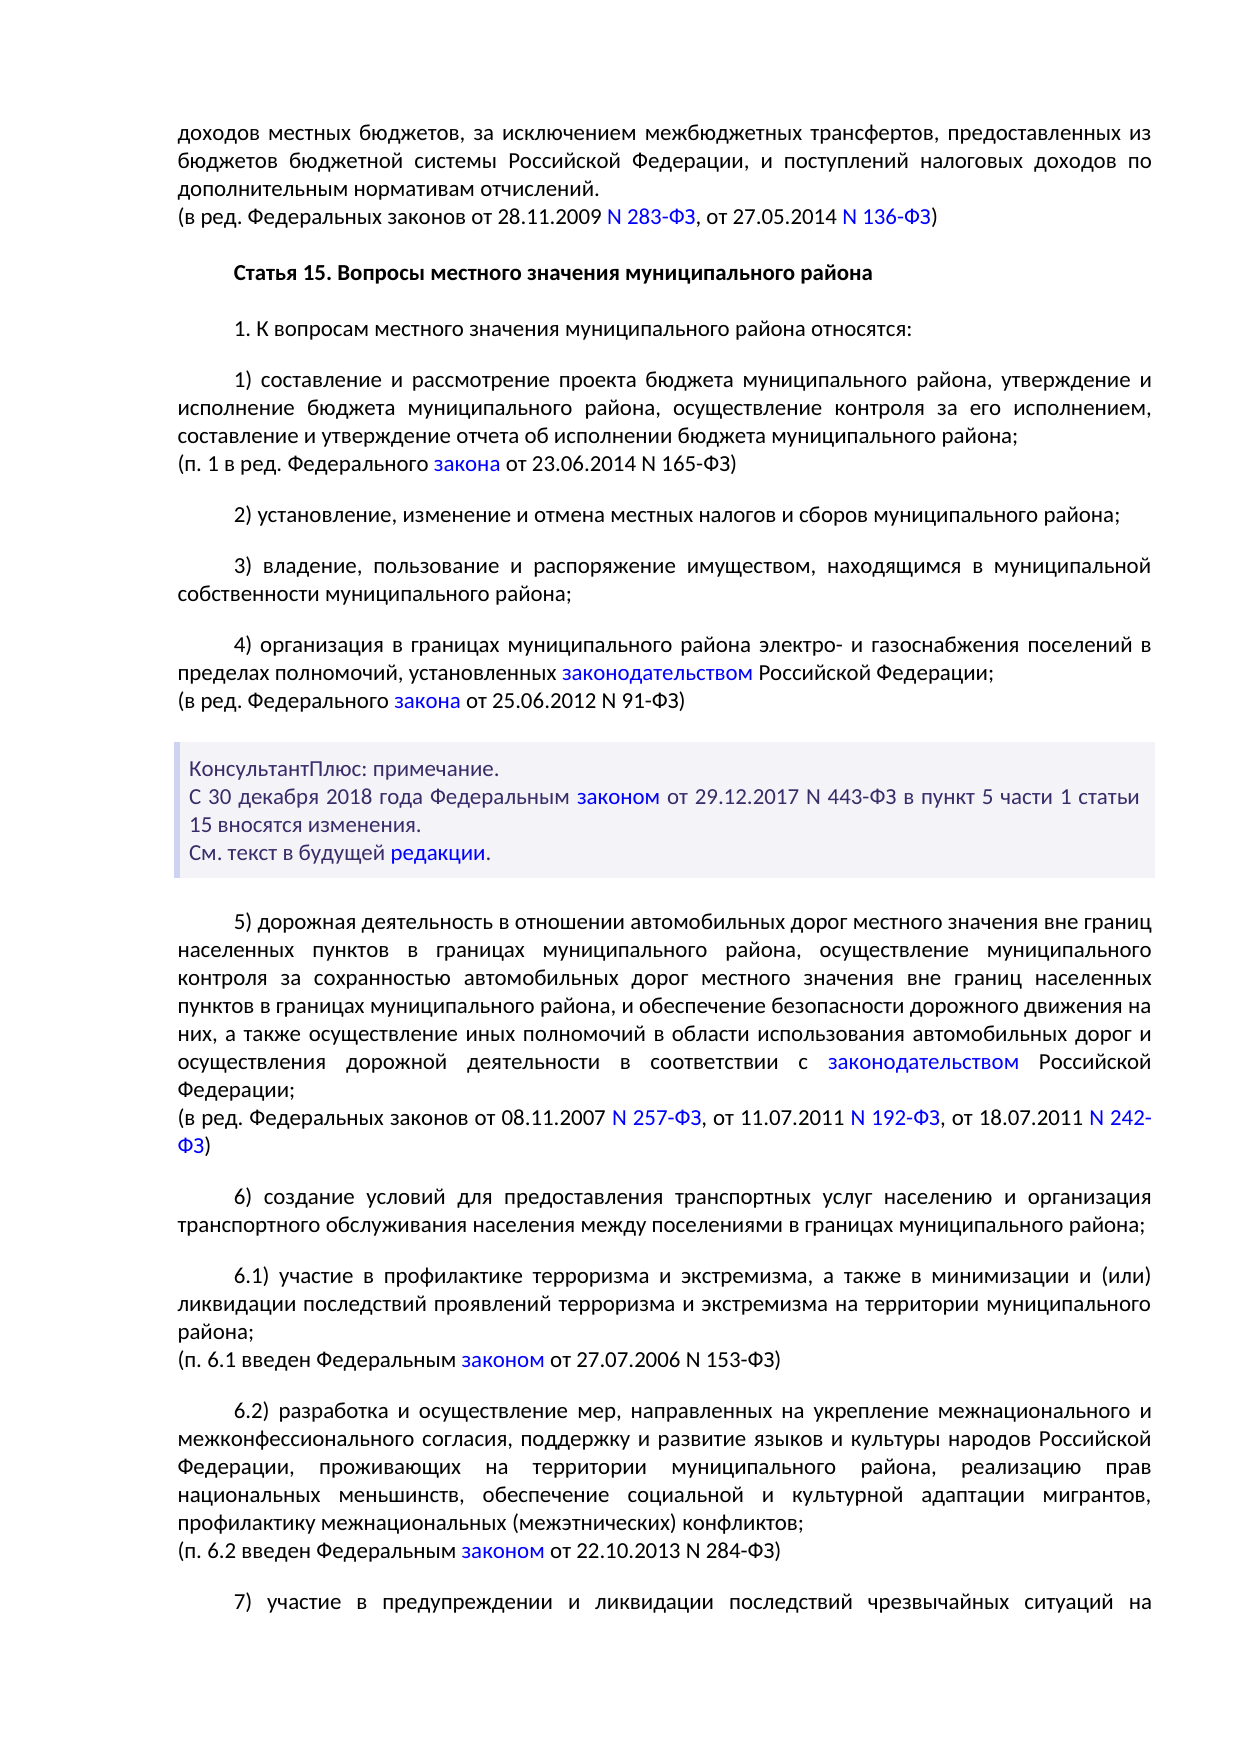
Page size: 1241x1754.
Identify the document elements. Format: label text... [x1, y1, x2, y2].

text (в ред. Федеральных законов от 28.11.2009 N 283-ФЗ, от 27.05.2014 N 136-ФЗ) [177, 202, 1152, 230]
title Статья 15. Вопросы местного значения муниципального района [177, 258, 1152, 286]
text 6.2) разработка и осуществление мер, направленных на укрепление межнационального и межконфессионального согласия, поддержку и развитие языков и культуры народов Российской Федерации, проживающих на территории муниципального района, реализацию прав национальных меньшинств, обеспечение социальной и культурной адаптации мигрантов, профилактику межнациональных (межэтнических) конфликтов; [177, 1396, 1152, 1536]
text (в ред. Федеральных законов от 08.11.2007 N 257-ФЗ, от 11.07.2011 N 192-ФЗ, от 18.07.2011 N 242-ФЗ) [177, 1103, 1152, 1159]
text 4) организация в границах муниципального района электро- и газоснабжения поселений в пределах полномочий, установленных законодательством Российской Федерации; [177, 630, 1152, 686]
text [177, 118, 1152, 202]
text 5) дорожная деятельность в отношении автомобильных дорог местного значения вне границ населенных пунктов в границах муниципального района, осуществление муниципального контроля за сохранностью автомобильных дорог местного значения вне границ населенных пунктов в границах муниципального района, и обеспечение безопасности дорожного движения на них, а также осуществление иных полномочий в области использования автомобильных дорог и осуществления дорожной деятельности в соответствии с законодательством Российской Федерации; [177, 907, 1152, 1103]
text (в ред. Федерального закона от 25.06.2012 N 91-ФЗ) [177, 686, 1152, 714]
text (п. 6.2 введен Федеральным законом от 22.10.2013 N 284-ФЗ) [177, 1536, 1152, 1564]
text 1) составление и рассмотрение проекта бюджета муниципального района, утверждение и исполнение бюджета муниципального района, осуществление контроля за его исполнением, составление и утверждение отчета об исполнении бюджета муниципального района; [177, 365, 1152, 449]
text 3) владение, пользование и распоряжение имуществом, находящимся в муниципальной собственности муниципального района; [177, 551, 1152, 607]
text 6) создание условий для предоставления транспортных услуг населению и организация транспортного обслуживания населения между поселениями в границах муниципального района; [177, 1182, 1152, 1238]
table_header КонсультантПлюс: примечание. С 30 декабря 2018 года Федеральным законом от 29.12.2017 N 443-ФЗ в пункт 5 части 1 статьи 15 вносятся изменения. См. текст в будущей редакции. [180, 742, 1149, 878]
text 1. К вопросам местного значения муниципального района относятся: [177, 314, 1152, 342]
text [177, 1587, 1152, 1615]
text 2) установление, изменение и отмена местных налогов и сборов муниципального района; [177, 500, 1152, 528]
text (п. 6.1 введен Федеральным законом от 27.07.2006 N 153-ФЗ) [177, 1345, 1152, 1373]
text (п. 1 в ред. Федерального закона от 23.06.2014 N 165-ФЗ) [177, 449, 1152, 477]
text 6.1) участие в профилактике терроризма и экстремизма, а также в минимизации и (или) ликвидации последствий проявлений терроризма и экстремизма на территории муниципального района; [177, 1261, 1152, 1345]
